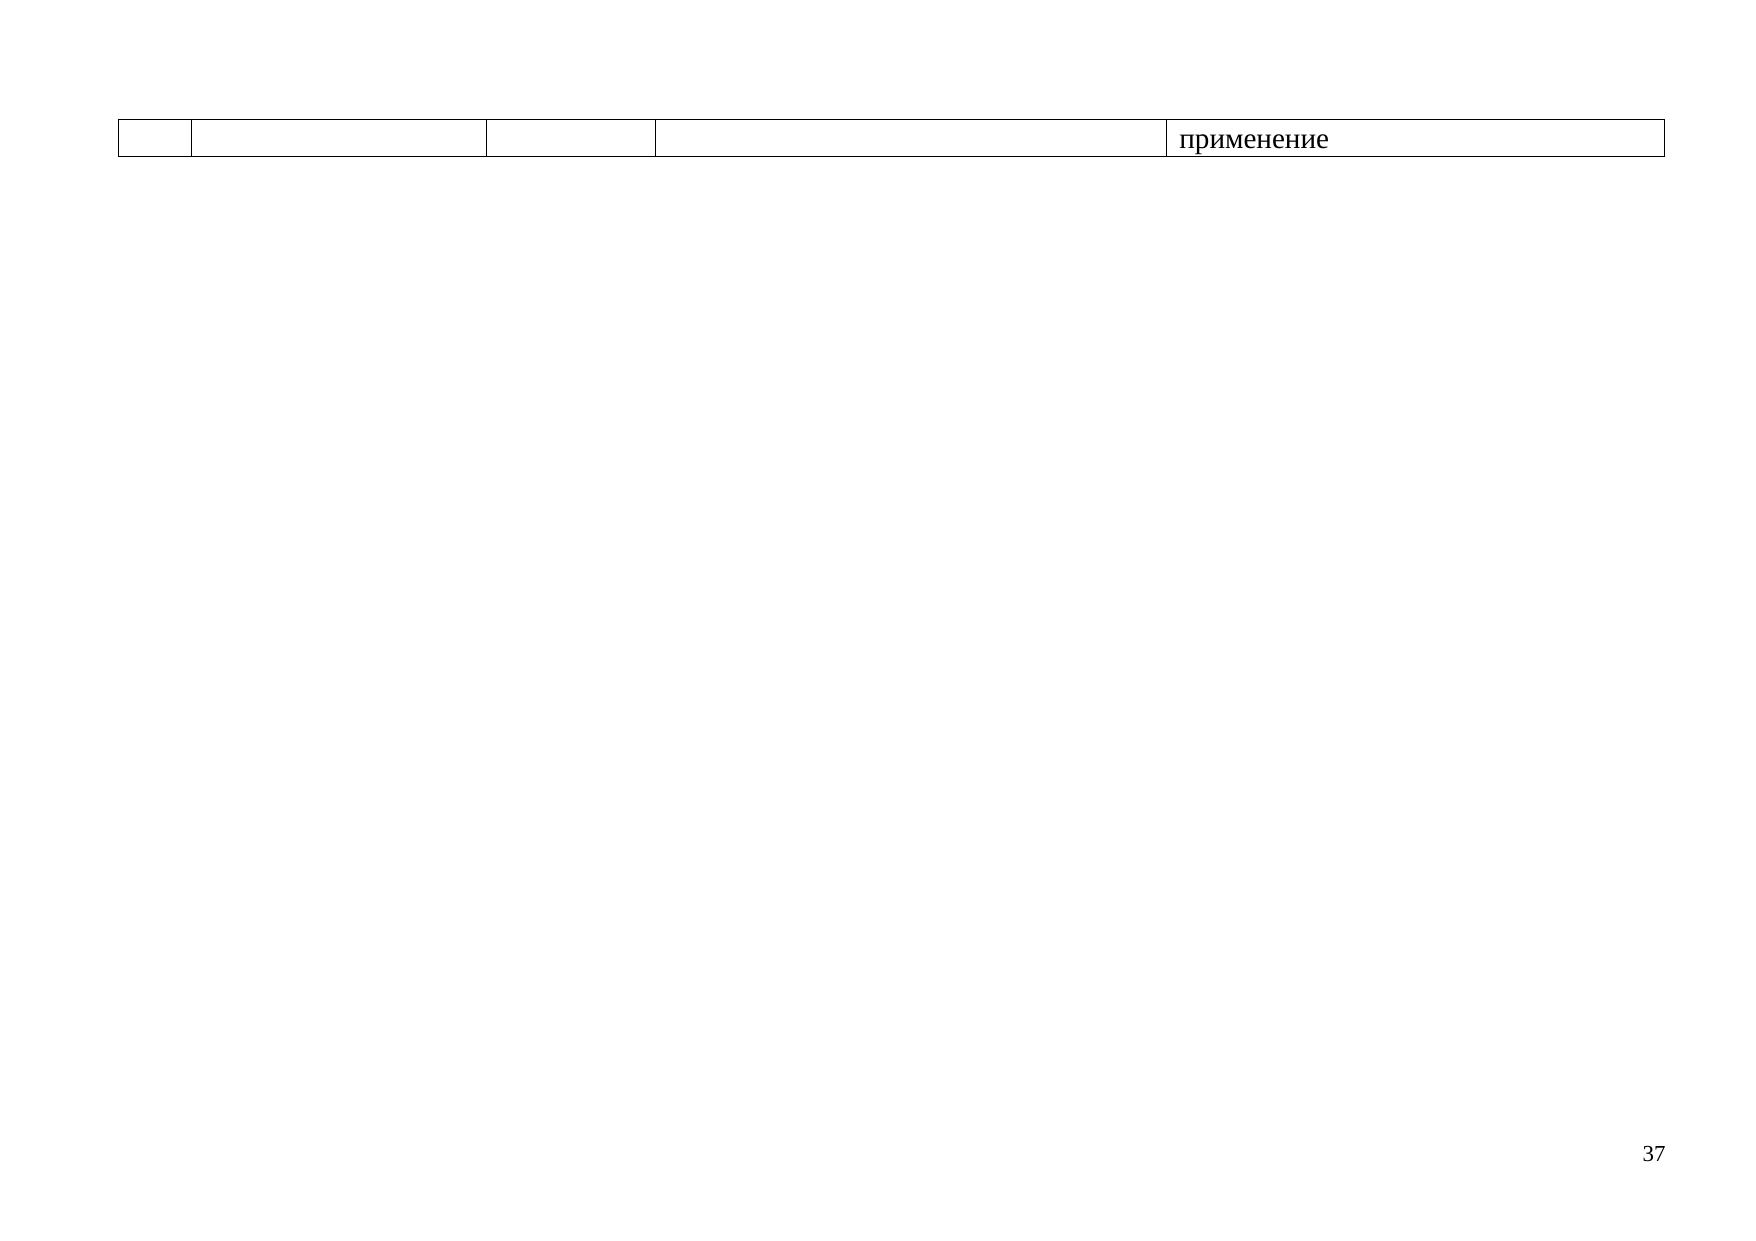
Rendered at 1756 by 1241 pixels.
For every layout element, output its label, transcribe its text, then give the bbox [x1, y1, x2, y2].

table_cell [1167, 120, 1664, 156]
table_cell 5.1 [119, 120, 191, 156]
table_cell 2 [487, 120, 655, 156]
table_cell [192, 120, 486, 156]
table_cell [656, 120, 1166, 156]
